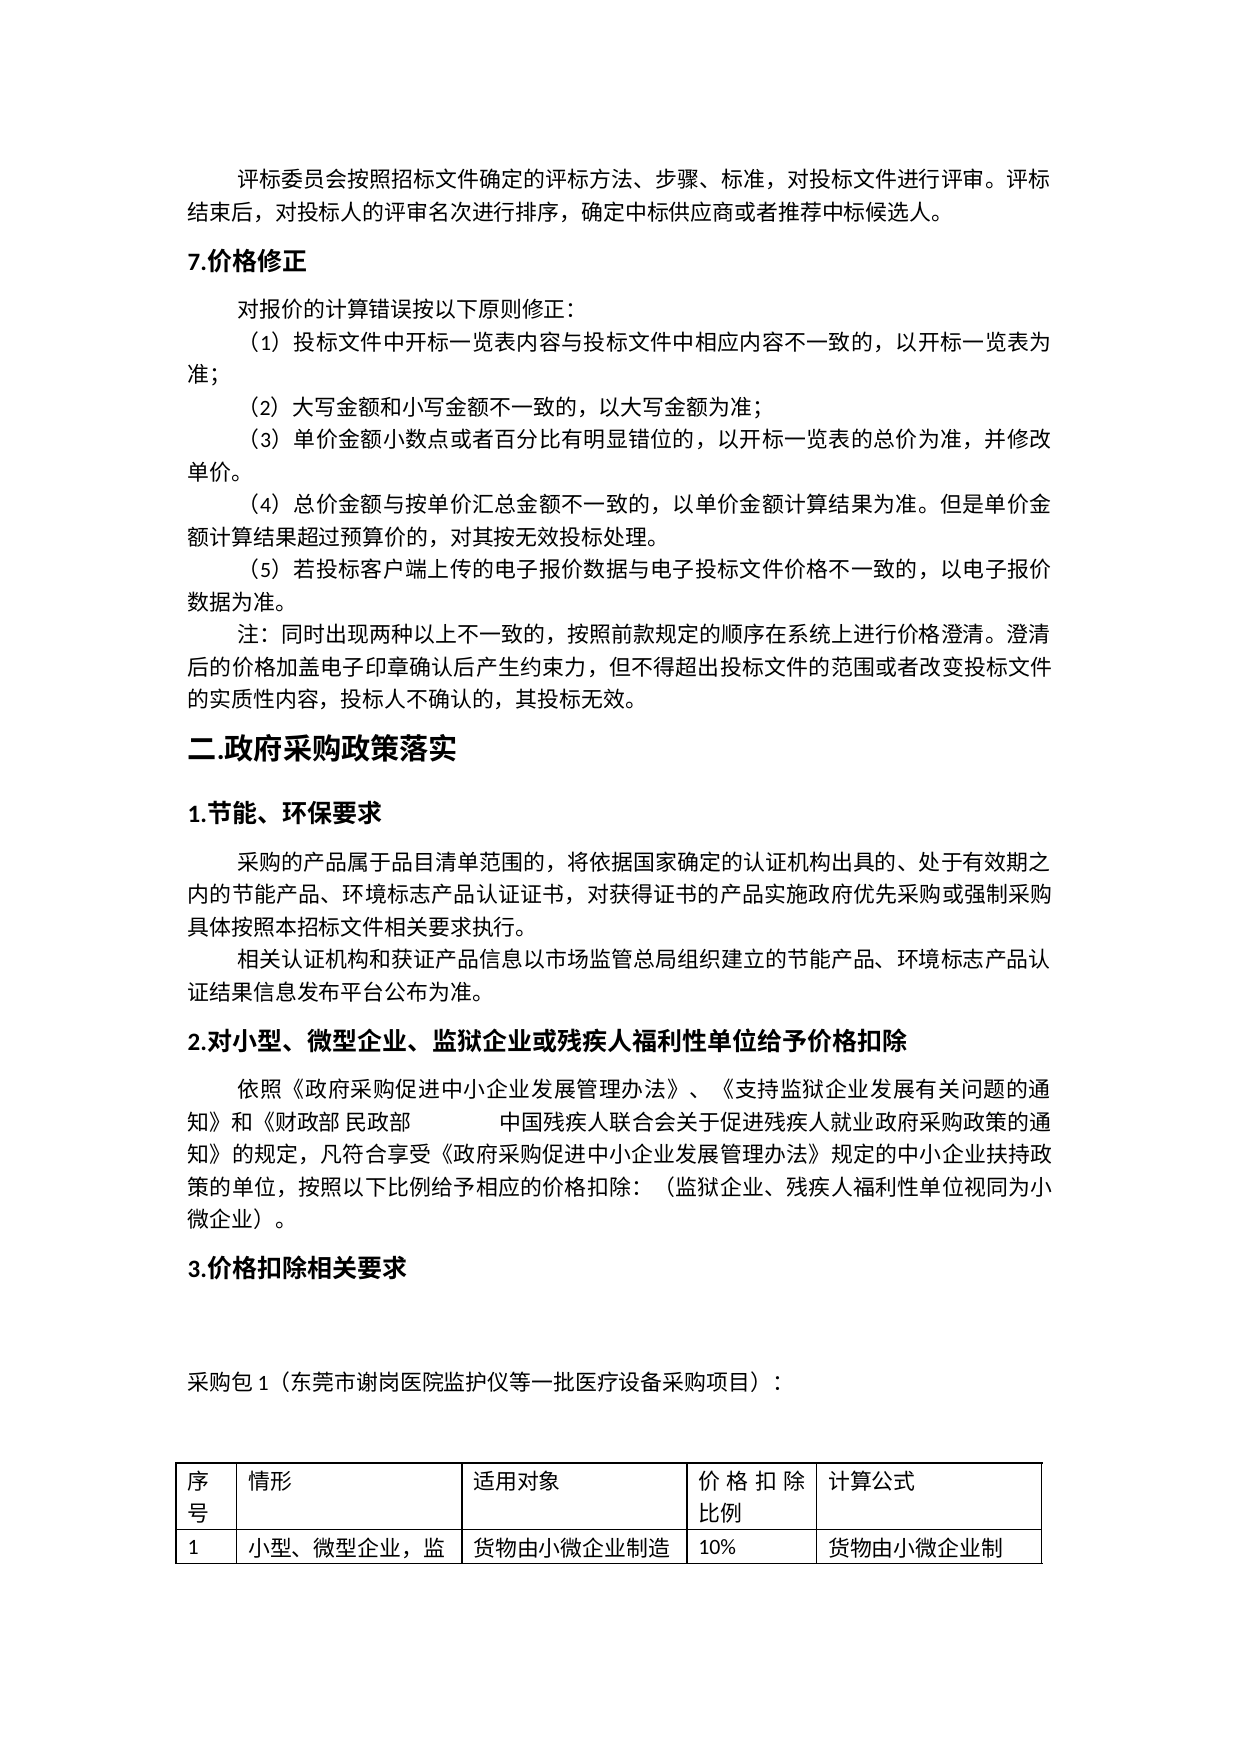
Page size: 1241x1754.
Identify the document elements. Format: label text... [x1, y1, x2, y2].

text 2.对小型、微型企业、监狱企业或残疾人福利性单位给予价格扣除 [187, 1007, 1053, 1072]
table_cell 货物由小微企业制造 [463, 1530, 686, 1563]
table_header 适用对象 [463, 1464, 686, 1528]
text 1.节能、环保要求 [187, 779, 1053, 844]
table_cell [817, 1530, 1041, 1563]
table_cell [237, 1530, 461, 1563]
text 依照《政府采购促进中小企业发展管理办法》、《支持监狱企业发展有关问题的通知》和《财政部 民政部 中国残疾人联合会关于促进残疾人就业政府采购政策的通知》的规定，凡符合享受《政府采购促进中小企业发展管理办法》规定的中小企业扶持政策的单位，按照以下比例给予相应的价格扣除：（监狱企业、残疾人福利性单位视同为小、微企业）。 [187, 1072, 1053, 1234]
text 评标委员会按照招标文件确定的评标方法、步骤、标准，对投标文件进行评审。评标结束后，对投标人的评审名次进行排序，确定中标供应商或者推荐中标候选人。 [187, 162, 1053, 227]
text 3.价格扣除相关要求 [187, 1234, 1053, 1299]
text （2）大写金额和小写金额不一致的，以大写金额为准； [187, 389, 1053, 422]
table_header 序号 [177, 1464, 236, 1528]
text 采购包1（东莞市谢岗医院监护仪等一批医疗设备采购项目）： [187, 1364, 1053, 1397]
text （5）若投标客户端上传的电子报价数据与电子投标文件价格不一致的，以电子报价数据为准。 [187, 552, 1053, 617]
text 对报价的计算错误按以下原则修正： [187, 292, 1053, 324]
text 7.价格修正 [187, 227, 1053, 292]
table_cell 1 [177, 1530, 236, 1563]
table_header 情形 [237, 1464, 461, 1528]
text （3）单价金额小数点或者百分比有明显错位的，以开标一览表的总价为准，并修改单价。 [187, 422, 1053, 487]
text 采购的产品属于品目清单范围的，将依据国家确定的认证机构出具的、处于有效期之内的节能产品、环境标志产品认证证书，对获得证书的产品实施政府优先采购或强制采购，具体按照本招标文件相关要求执行。 [187, 844, 1053, 942]
text 二.政府采购政策落实 [187, 714, 1053, 779]
table_header 计算公式 [817, 1464, 1041, 1528]
text （4）总价金额与按单价汇总金额不一致的，以单价金额计算结果为准。但是单价金额计算结果超过预算价的，对其按无效投标处理。 [187, 487, 1053, 552]
table_header 价格扣除比例 [688, 1464, 816, 1528]
text 注：同时出现两种以上不一致的，按照前款规定的顺序在系统上进行价格澄清。澄清后的价格加盖电子印章确认后产生约束力，但不得超出投标文件的范围或者改变投标文件的实质性内容，投标人不确认的，其投标无效。 [187, 617, 1053, 714]
text （1）投标文件中开标一览表内容与投标文件中相应内容不一致的，以开标一览表为准； [187, 324, 1053, 389]
table_cell 10% [688, 1530, 816, 1563]
text 相关认证机构和获证产品信息以市场监管总局组织建立的节能产品、环境标志产品认证结果信息发布平台公布为准。 [187, 942, 1053, 1007]
